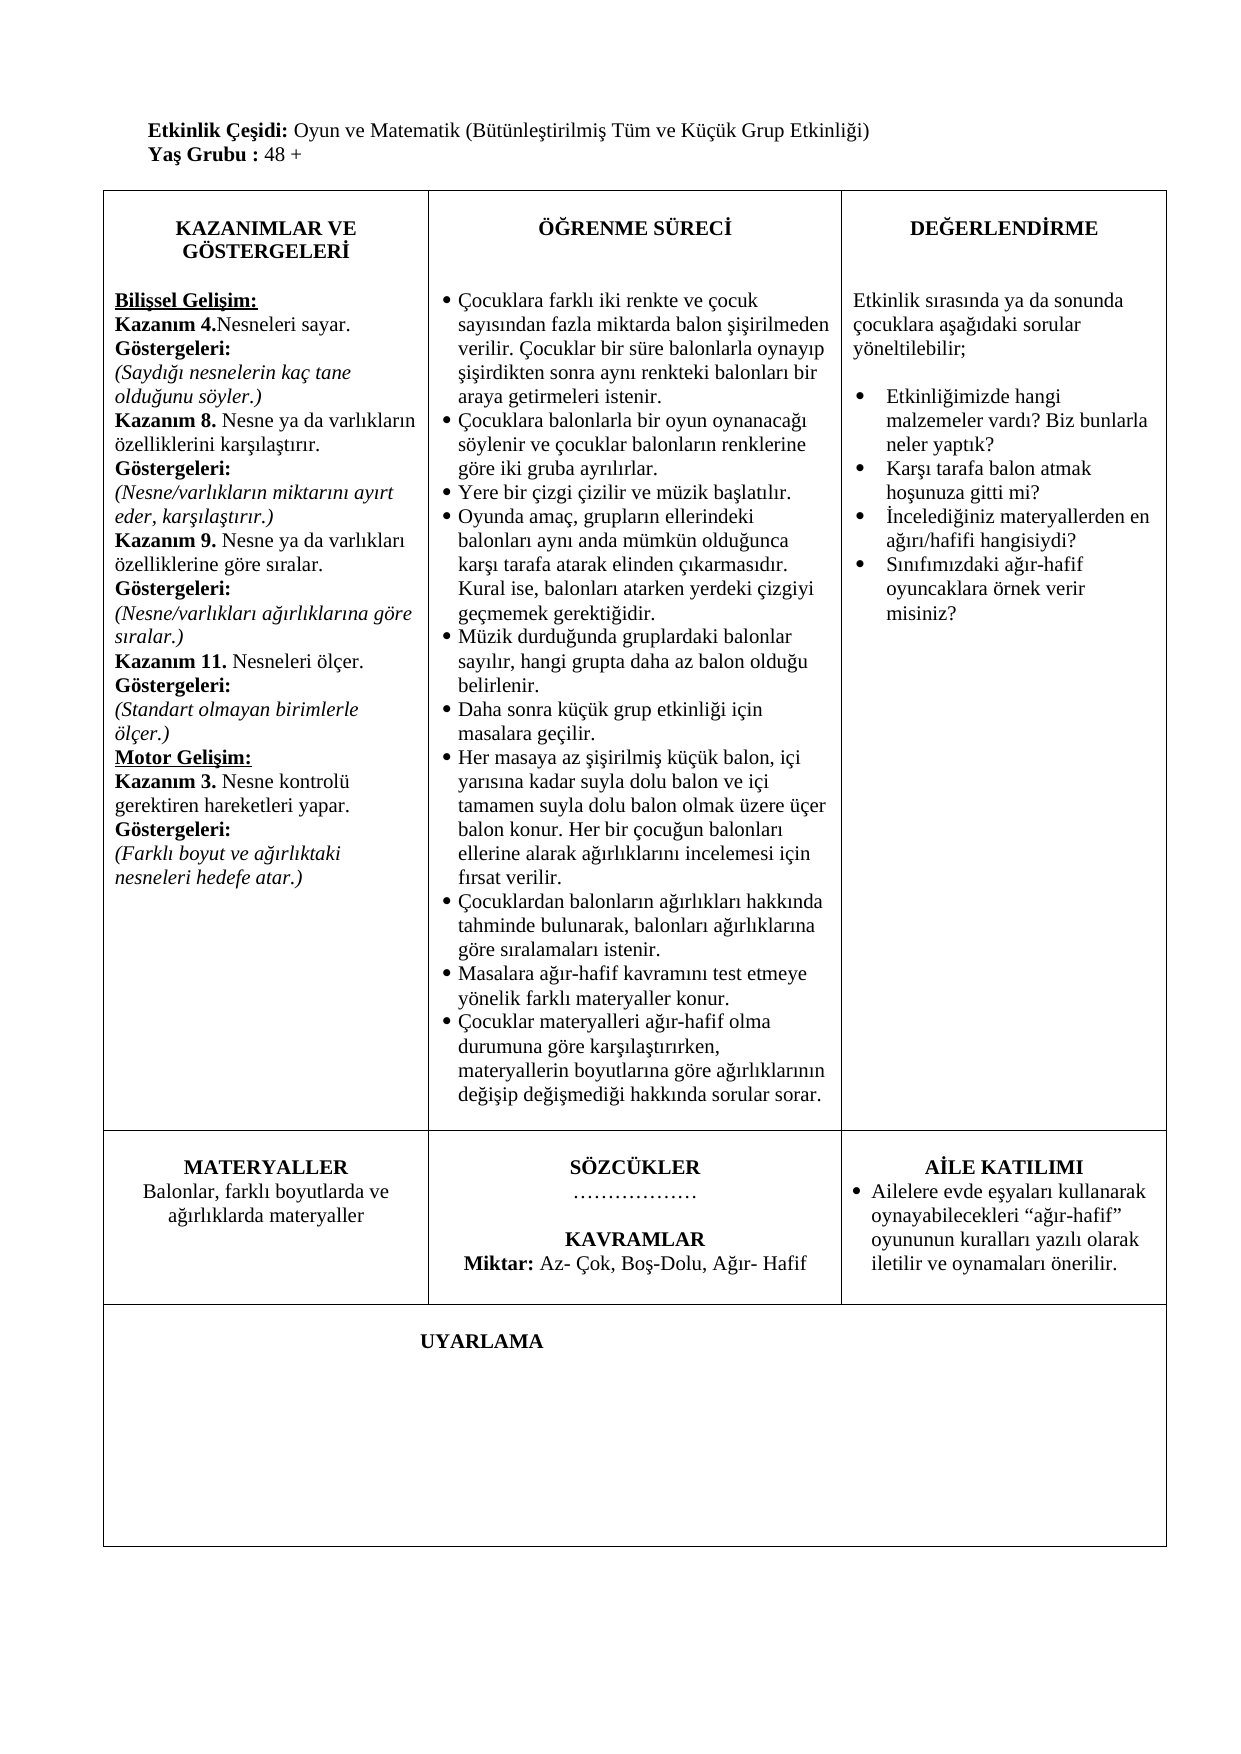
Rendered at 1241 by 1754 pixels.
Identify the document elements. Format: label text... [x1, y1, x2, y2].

table_header KAZANIMLAR VE GÖSTERGELERİ Bilişsel Gelişim: Kazanım 4.Nesneleri sayar. Göstergeleri: (Saydığı nesnelerin kaç tane olduğunu söyler.) Kazanım 8. Nesne ya da varlıkların özelliklerini karşılaştırır. Göstergeleri: (Nesne/varlıkların miktarını ayırt eder, karşılaştırır.) Kazanım 9. Nesne ya da varlıkları özelliklerine göre sıralar. Göstergeleri: (Nesne/varlıkları ağırlıklarına göre sıralar.) Kazanım 11. Nesneleri ölçer. Göstergeleri: (Standart olmayan birimlerle ölçer.) Motor Gelişim: Kazanım 3. Nesne kontrolü gerektiren hareketleri yapar. Göstergeleri: (Farklı boyut ve ağırlıktaki nesneleri hedefe atar.) [104, 191, 428, 1130]
table_cell MATERYALLER Balonlar, farklı boyutlarda ve ağırlıklarda materyaller [104, 1131, 428, 1304]
table_cell AİLE KATILIMI Ailelere evde eşyaları kullanarak oynayabilecekleri “ağır-hafif” oyununun kuralları yazılı olarak iletilir ve oynamaları önerilir. [842, 1131, 1166, 1304]
table_header ÖĞRENME SÜRECİ Çocuklara farklı iki renkte ve çocuk sayısından fazla miktarda balon şişirilmeden verilir. Çocuklar bir süre balonlarla oynayıp şişirdikten sonra aynı renkteki balonları bir araya getirmeleri istenir. Çocuklara balonlarla bir oyun oynanacağı söylenir ve çocuklar balonların renklerine göre iki gruba ayrılırlar. Yere bir çizgi çizilir ve müzik başlatılır. Oyunda amaç, grupların ellerindeki balonları aynı anda mümkün olduğunca karşı tarafa atarak elinden çıkarmasıdır. Kural ise, balonları atarken yerdeki çizgiyi geçmemek gerektiğidir. Müzik durduğunda gruplardaki balonlar sayılır, hangi grupta daha az balon olduğu belirlenir. Daha sonra küçük grup etkinliği için masalara geçilir. Her masaya az şişirilmiş küçük balon, içi yarısına kadar suyla dolu balon ve içi tamamen suyla dolu balon olmak üzere üçer balon konur. Her bir çocuğun balonları ellerine alarak ağırlıklarını incelemesi için fırsat verilir. Çocuklardan balonların ağırlıkları hakkında tahminde bulunarak, balonları ağırlıklarına göre sıralamaları istenir. Masalara ağır-hafif kavramını test etmeye yönelik farklı materyaller konur. Çocuklar materyalleri ağır-hafif olma durumuna göre karşılaştırırken, materyallerin boyutlarına göre ağırlıklarının değişip değişmediği hakkında sorular sorar. [429, 191, 841, 1130]
table_header DEĞERLENDİRME Etkinlik sırasında ya da sonunda çocuklara aşağıdaki sorular yöneltilebilir; Etkinliğimizde hangi malzemeler vardı? Biz bunlarla neler yaptık? Karşı tarafa balon atmak hoşunuza gitti mi? İncelediğiniz materyallerden en ağırı/hafifi hangisiydi? Sınıfımızdaki ağır-hafif oyuncaklara örnek verir misiniz? [842, 191, 1166, 1130]
text Yaş Grubu : 48 + [148, 142, 1092, 166]
text Etkinlik Çeşidi: Oyun ve Matematik (Bütünleştirilmiş Tüm ve Küçük Grup Etkinliği) [148, 118, 1092, 142]
table_cell SÖZCÜKLER ……………… KAVRAMLAR Miktar: Az- Çok, Boş-Dolu, Ağır- Hafif [429, 1131, 841, 1304]
table_cell UYARLAMA [104, 1305, 842, 1546]
table_cell [842, 1305, 1166, 1546]
